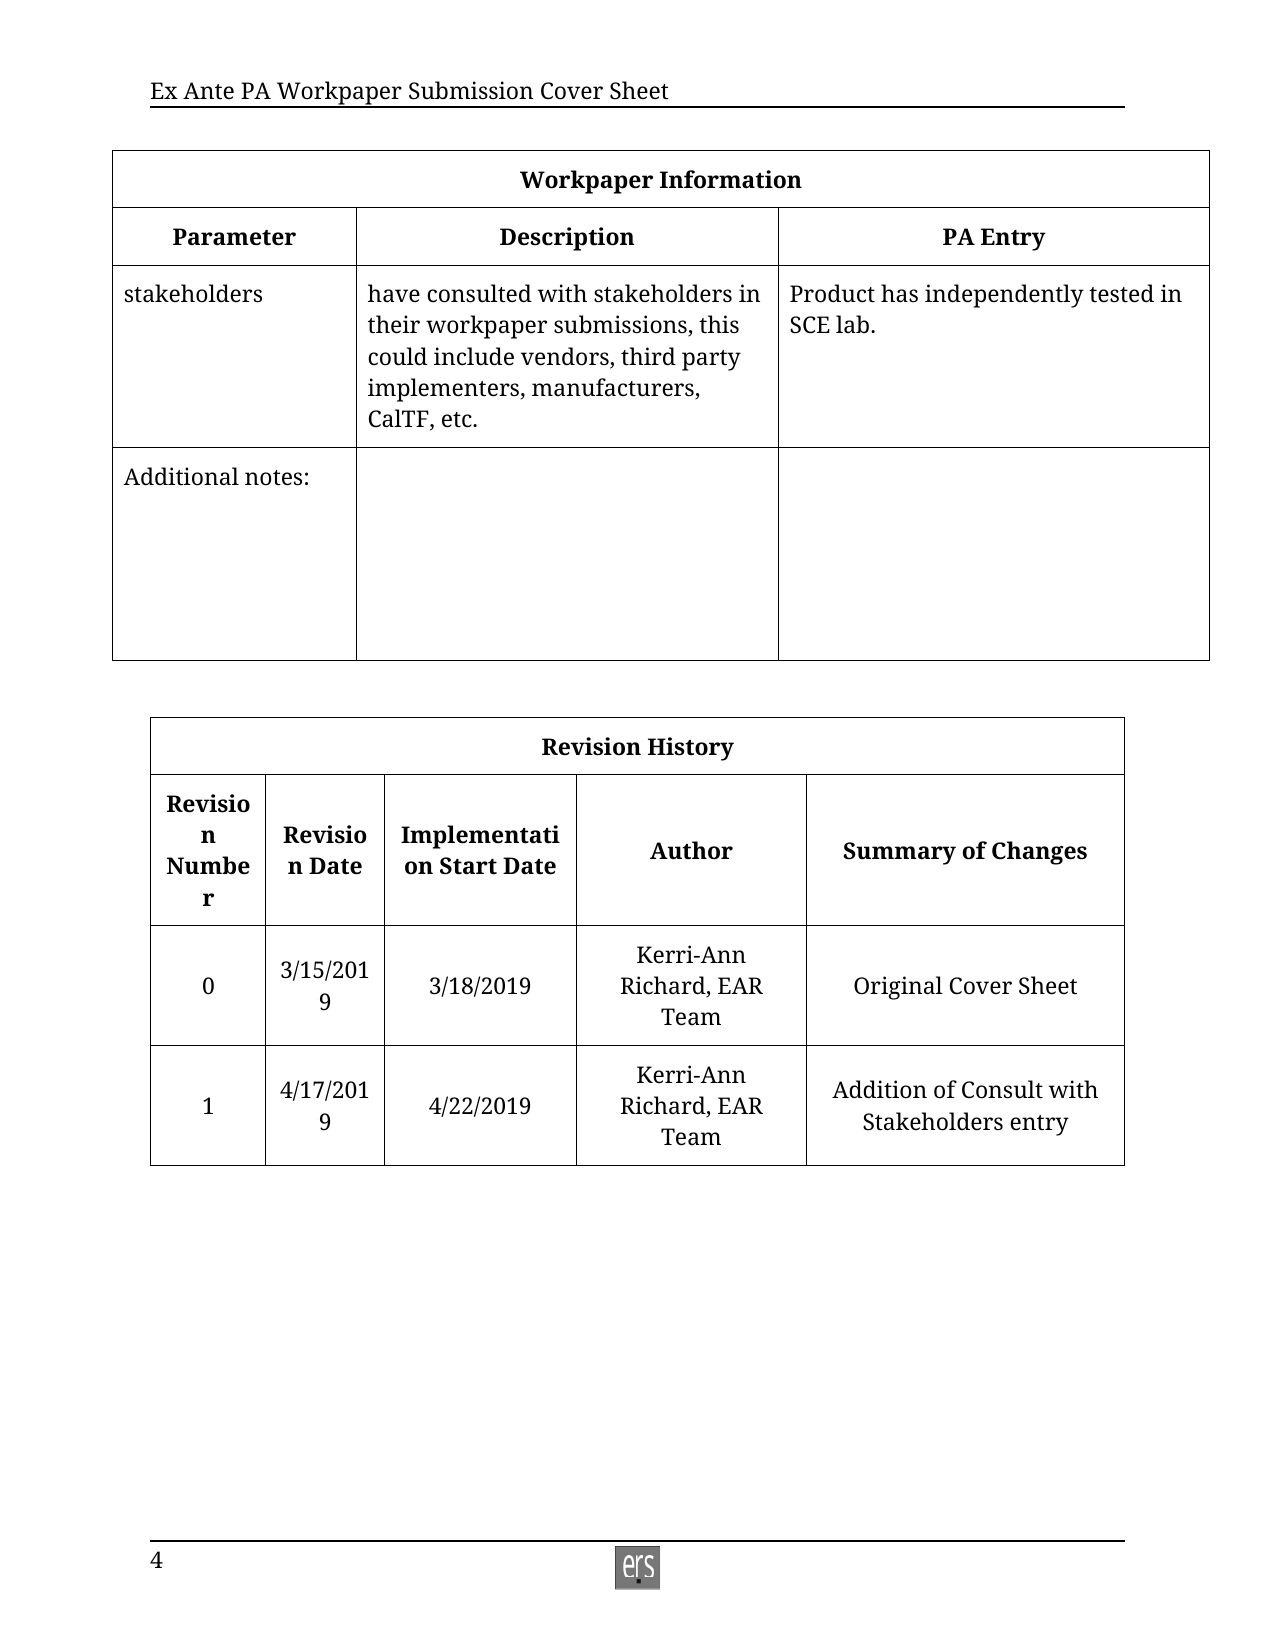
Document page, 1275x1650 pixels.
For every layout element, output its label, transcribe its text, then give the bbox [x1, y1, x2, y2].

table_cell Addition of Consult with Stakeholders entry [807, 1046, 1124, 1165]
table_cell 3/15/2019 [266, 926, 384, 1045]
table_cell Revision Number [151, 775, 265, 925]
table_cell [779, 448, 1209, 659]
table_cell Revision Date [266, 775, 384, 925]
table_cell Author [577, 775, 806, 925]
table_cell 4/22/2019 [385, 1046, 576, 1165]
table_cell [357, 266, 778, 447]
table_header Workpaper Information [113, 151, 1209, 207]
table_cell Original Cover Sheet [807, 926, 1124, 1045]
table_header Revision History [151, 718, 1124, 774]
table_cell 4/17/2019 [266, 1046, 384, 1165]
table_cell 1 [151, 1046, 265, 1165]
table_cell Additional notes: [113, 448, 356, 659]
table_cell Parameter [113, 208, 356, 264]
table_cell Implementation Start Date [385, 775, 576, 925]
table_cell 0 [151, 926, 265, 1045]
table_cell 3/18/2019 [385, 926, 576, 1045]
table_cell Kerri-Ann Richard, EAR Team [577, 926, 806, 1045]
table_cell PA Entry [779, 208, 1209, 264]
table_cell Summary of Changes [807, 775, 1124, 925]
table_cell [779, 266, 1209, 447]
table_cell [357, 448, 778, 659]
table_cell Consult with stakeholders [113, 266, 356, 447]
table_cell Kerri-Ann Richard, EAR Team [577, 1046, 806, 1165]
table_cell Description [357, 208, 778, 264]
